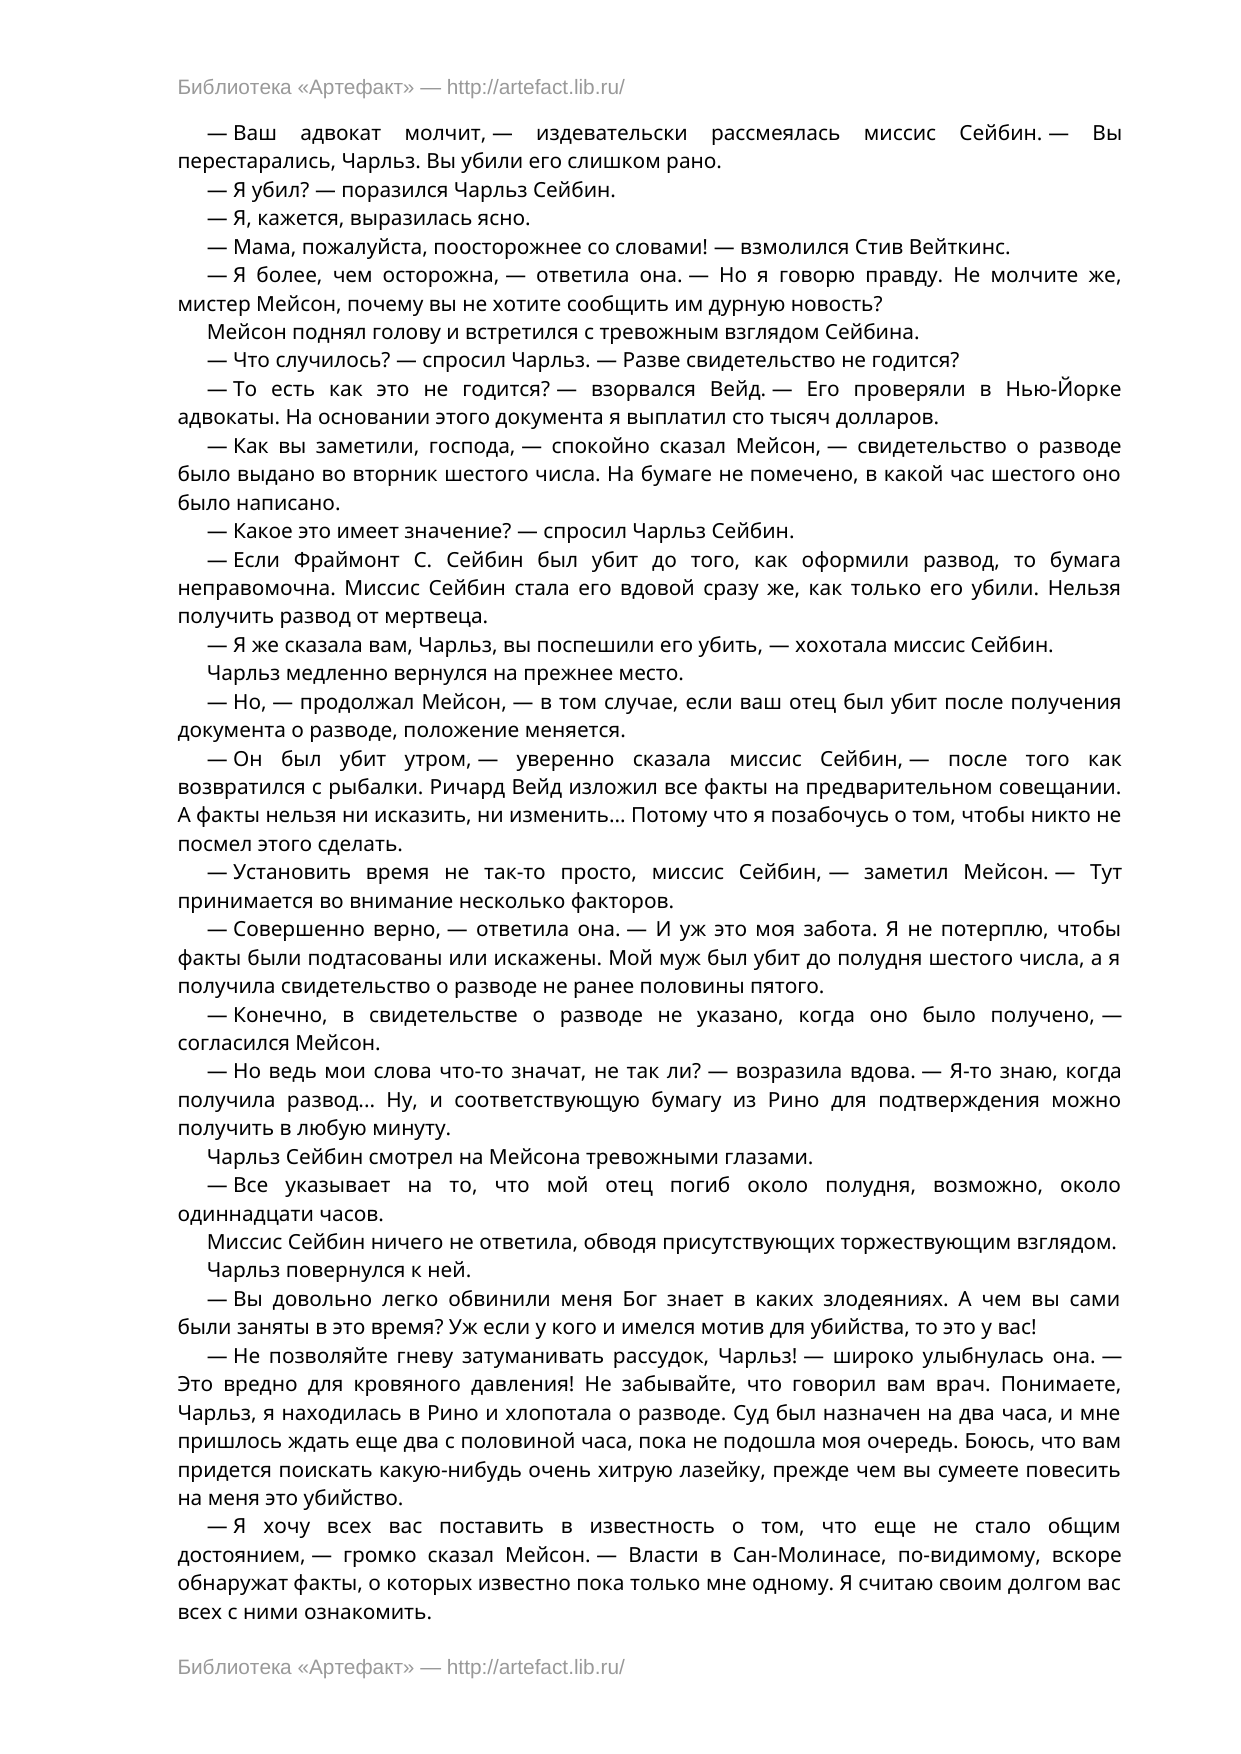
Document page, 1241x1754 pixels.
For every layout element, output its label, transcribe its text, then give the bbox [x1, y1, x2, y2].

text Чарльз повернулся к ней. [177, 1256, 1122, 1284]
text — Все указывает на то, что мой отец погиб около полудня, возможно, около одиннадцати часов. [177, 1170, 1122, 1227]
text — Если Фраймонт С. Сейбин был убит до того, как оформили развод, то бумага неправомочна. Миссис Сейбин стала его вдовой сразу же, как только его убили. Нельзя получить развод от мертвеца. [177, 545, 1122, 630]
text Чарльз Сейбин смотрел на Мейсона тревожными глазами. [177, 1142, 1122, 1170]
text — Я хочу всех вас поставить в известность о том, что еще не стало общим достоянием, — громко сказал Мейсон. — Власти в Сан-Молинасе, по-видимому, вскоре обнаружат факты, о которых известно пока только мне одному. Я считаю своим долгом вас всех с ними ознакомить. [177, 1512, 1122, 1625]
text Чарльз медленно вернулся на прежнее место. [177, 658, 1122, 687]
text — Совершенно верно, — ответила она. — И уж это моя забота. Я не потерплю, чтобы факты были подтасованы или искажены. Мой муж был убит до полудня шестого числа, а я получила свидетельство о разводе не ранее половины пятого. [177, 914, 1122, 1000]
text — То есть как это не годится? — взорвался Вейд. — Его проверяли в Нью-Йорке адвокаты. На основании этого документа я выплатил сто тысяч долларов. [177, 374, 1122, 431]
text — Вы довольно легко обвинили меня Бог знает в каких злодеяниях. А чем вы сами были заняты в это время? Уж если у кого и имелся мотив для убийства, то это у вас! [177, 1284, 1122, 1341]
text — Какое это имеет значение? — спросил Чарльз Сейбин. [177, 516, 1122, 545]
text — Я более, чем осторожна, — ответила она. — Но я говорю правду. Не молчите же, мистер Мейсон, почему вы не хотите сообщить им дурную новость? [177, 260, 1122, 317]
text — Он был убит утром, — уверенно сказала миссис Сейбин, — после того как возвратился с рыбалки. Ричард Вейд изложил все факты на предварительном совещании. А факты нельзя ни исказить, ни изменить... Потому что я позабочусь о том, чтобы никто не посмел этого сделать. [177, 744, 1122, 857]
text — Как вы заметили, господа, — спокойно сказал Мейсон, — свидетельство о разводе было выдано во вторник шестого числа. На бумаге не помечено, в какой час шестого оно было написано. [177, 431, 1122, 516]
text — Ваш адвокат молчит, — издевательски рассмеялась миссис Сейбин. — Вы перестарались, Чарльз. Вы убили его слишком рано. [177, 118, 1122, 175]
text Мейсон поднял голову и встретился с тревожным взглядом Сейбина. [177, 317, 1122, 346]
text — Я убил? — поразился Чарльз Сейбин. [177, 175, 1122, 203]
text — Я же сказала вам, Чарльз, вы поспешили его убить, — хохотала миссис Сейбин. [177, 630, 1122, 658]
text — Что случилось? — спросил Чарльз. — Разве свидетельство не годится? [177, 346, 1122, 374]
text — Мама, пожалуйста, поосторожнее со словами! — взмолился Стив Вейткинс. [177, 232, 1122, 260]
text — Я, кажется, выразилась ясно. [177, 203, 1122, 232]
text Миссис Сейбин ничего не ответила, обводя присутствующих торжествующим взглядом. [177, 1227, 1122, 1256]
text — Конечно, в свидетельстве о разводе не указано, когда оно было получено, — согласился Мейсон. [177, 1000, 1122, 1057]
text — Но, — продолжал Мейсон, — в том случае, если ваш отец был убит после получения документа о разводе, положение меняется. [177, 687, 1122, 744]
text — Установить время не так-то просто, миссис Сейбин, — заметил Мейсон. — Тут принимается во внимание несколько факторов. [177, 857, 1122, 914]
text — Не позволяйте гневу затуманивать рассудок, Чарльз! — широко улыбнулась она. — Это вредно для кровяного давления! Не забывайте, что говорил вам врач. Понимаете, Чарльз, я находилась в Рино и хлопотала о разводе. Суд был назначен на два часа, и мне пришлось ждать еще два с половиной часа, пока не подошла моя очередь. Боюсь, что вам придется поискать какую-нибудь очень хитрую лазейку, прежде чем вы сумеете повесить на меня это убийство. [177, 1341, 1122, 1512]
text — Но ведь мои слова что-то значат, не так ли? — возразила вдова. — Я-то знаю, когда получила развод... Ну, и соответствующую бумагу из Рино для подтверждения можно получить в любую минуту. [177, 1057, 1122, 1142]
